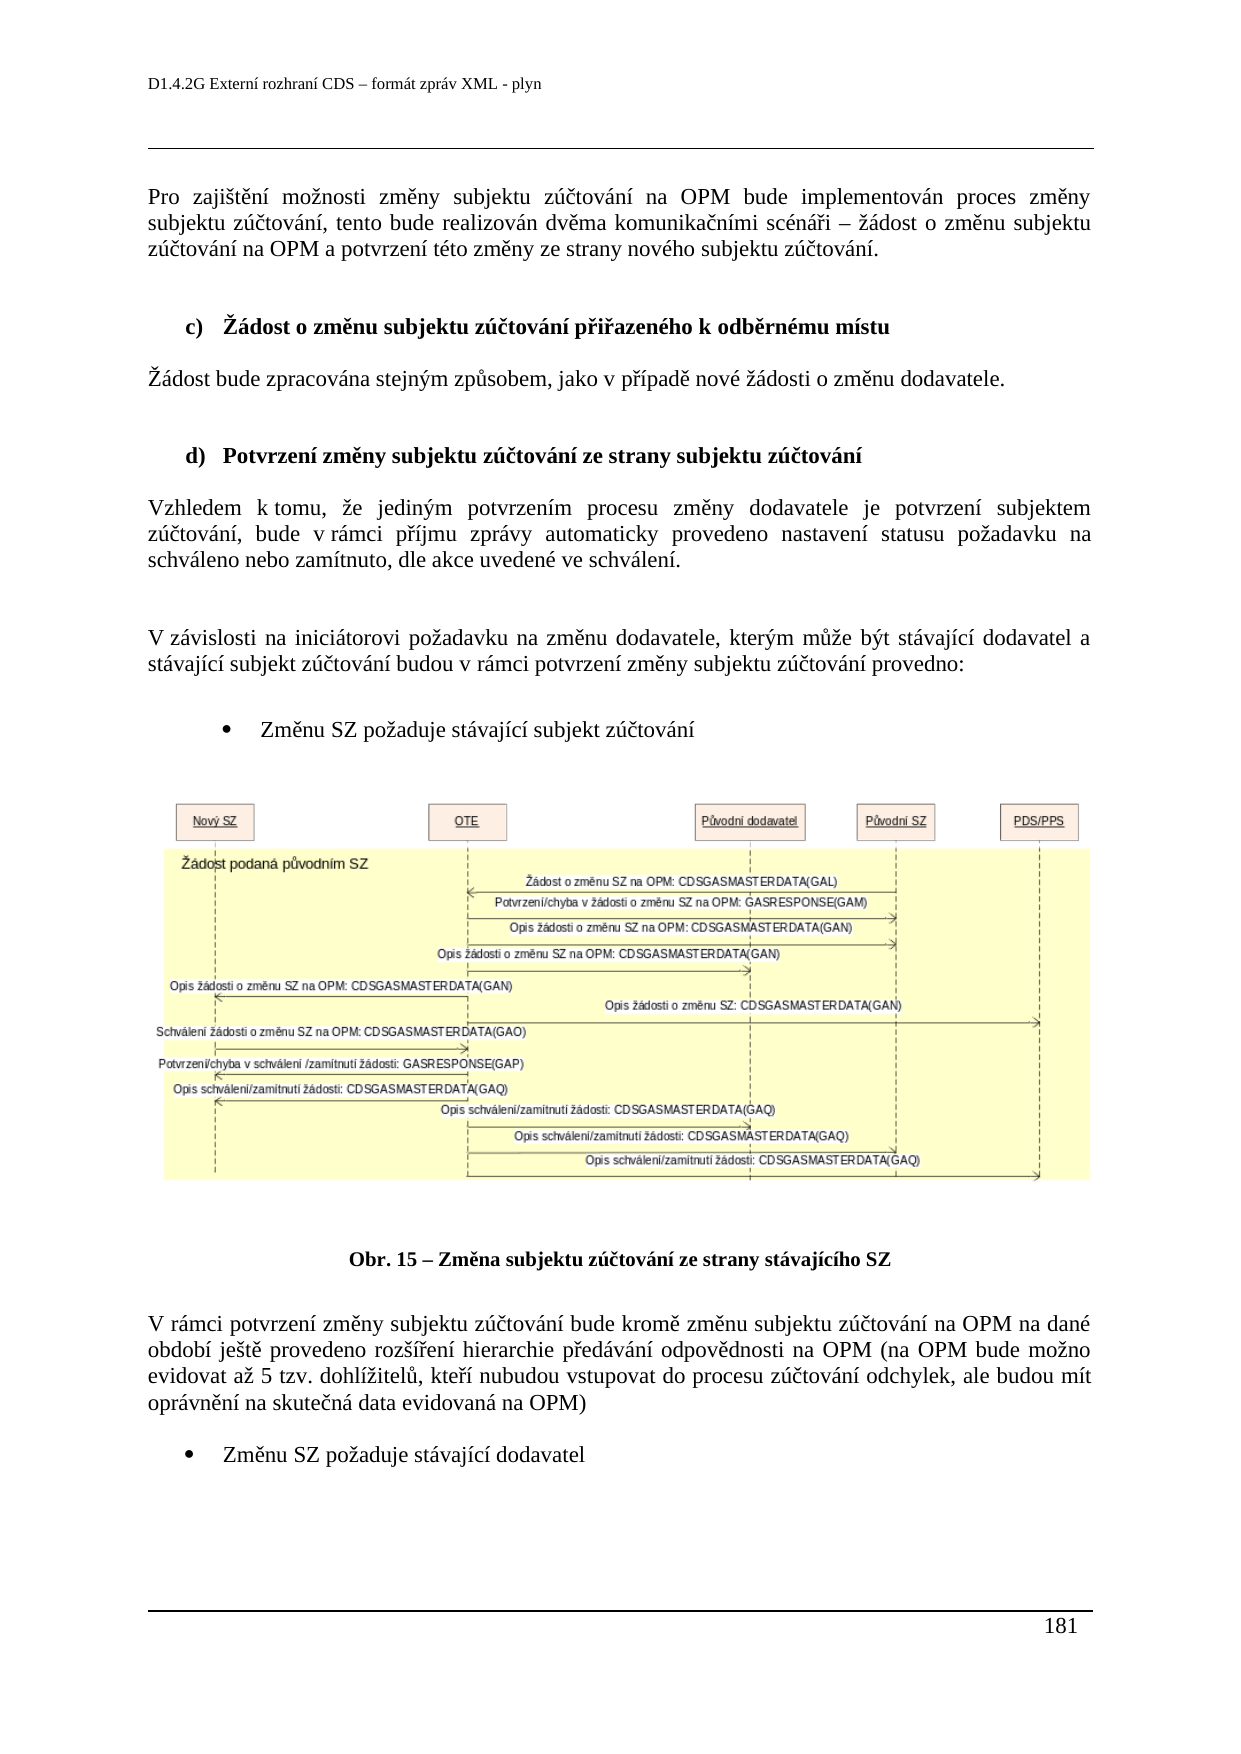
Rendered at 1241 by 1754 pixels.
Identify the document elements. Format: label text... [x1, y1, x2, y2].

list Potvrzení změny subjektu zúčtování ze strany subjektu zúčtování [185, 442, 1092, 469]
text Pro zajištění možnosti změny subjektu zúčtování na OPM bude implementován proces změny subjektu zúčtování, tento bude realizován dvěma komunikačními scénáři – žádost o změnu subjektu zúčtování na OPM a potvrzení této změny ze strany nového subjektu zúčtování. [148, 183, 1092, 262]
text Vzhledem k tomu, že jediným potvrzením procesu změny dodavatele je potvrzení subjektem zúčtování, bude v rámci příjmu zprávy automaticky provedeno nastavení statusu požadavku na schváleno nebo zamítnuto, dle akce uvedené ve schválení. [148, 494, 1092, 573]
list Změnu SZ požaduje stávající subjekt zúčtování [223, 716, 1092, 742]
text V závislosti na iniciátorovi požadavku na změnu dodavatele, kterým může být stávající dodavatel a stávající subjekt zúčtování budou v rámci potvrzení změny subjektu zúčtování provedno: [148, 624, 1092, 677]
list Změnu SZ požaduje stávající dodavatel [185, 1441, 1092, 1468]
text Obr. 14 – Změna subjektu zúčtování ze strany stávajícího SZ [148, 1247, 1092, 1271]
list Žádost o změnu subjektu zúčtování přiřazeného k odběrnému místu [185, 313, 1092, 339]
text V rámci potvrzení změny subjektu zúčtování bude kromě změnu subjektu zúčtování na OPM na dané období ještě provedeno rozšíření hierarchie předávání odpovědnosti na OPM (na OPM bude možno evidovat až 5 tzv. dohlížitelů, kteří nubudou vstupovat do procesu zúčtování odchylek, ale budou mít oprávnění na skutečná data evidovaná na OPM) [148, 1310, 1092, 1415]
text Žádost bude zpracována stejným způsobem, jako v případě nové žádosti o změnu dodavatele. [148, 364, 1092, 391]
